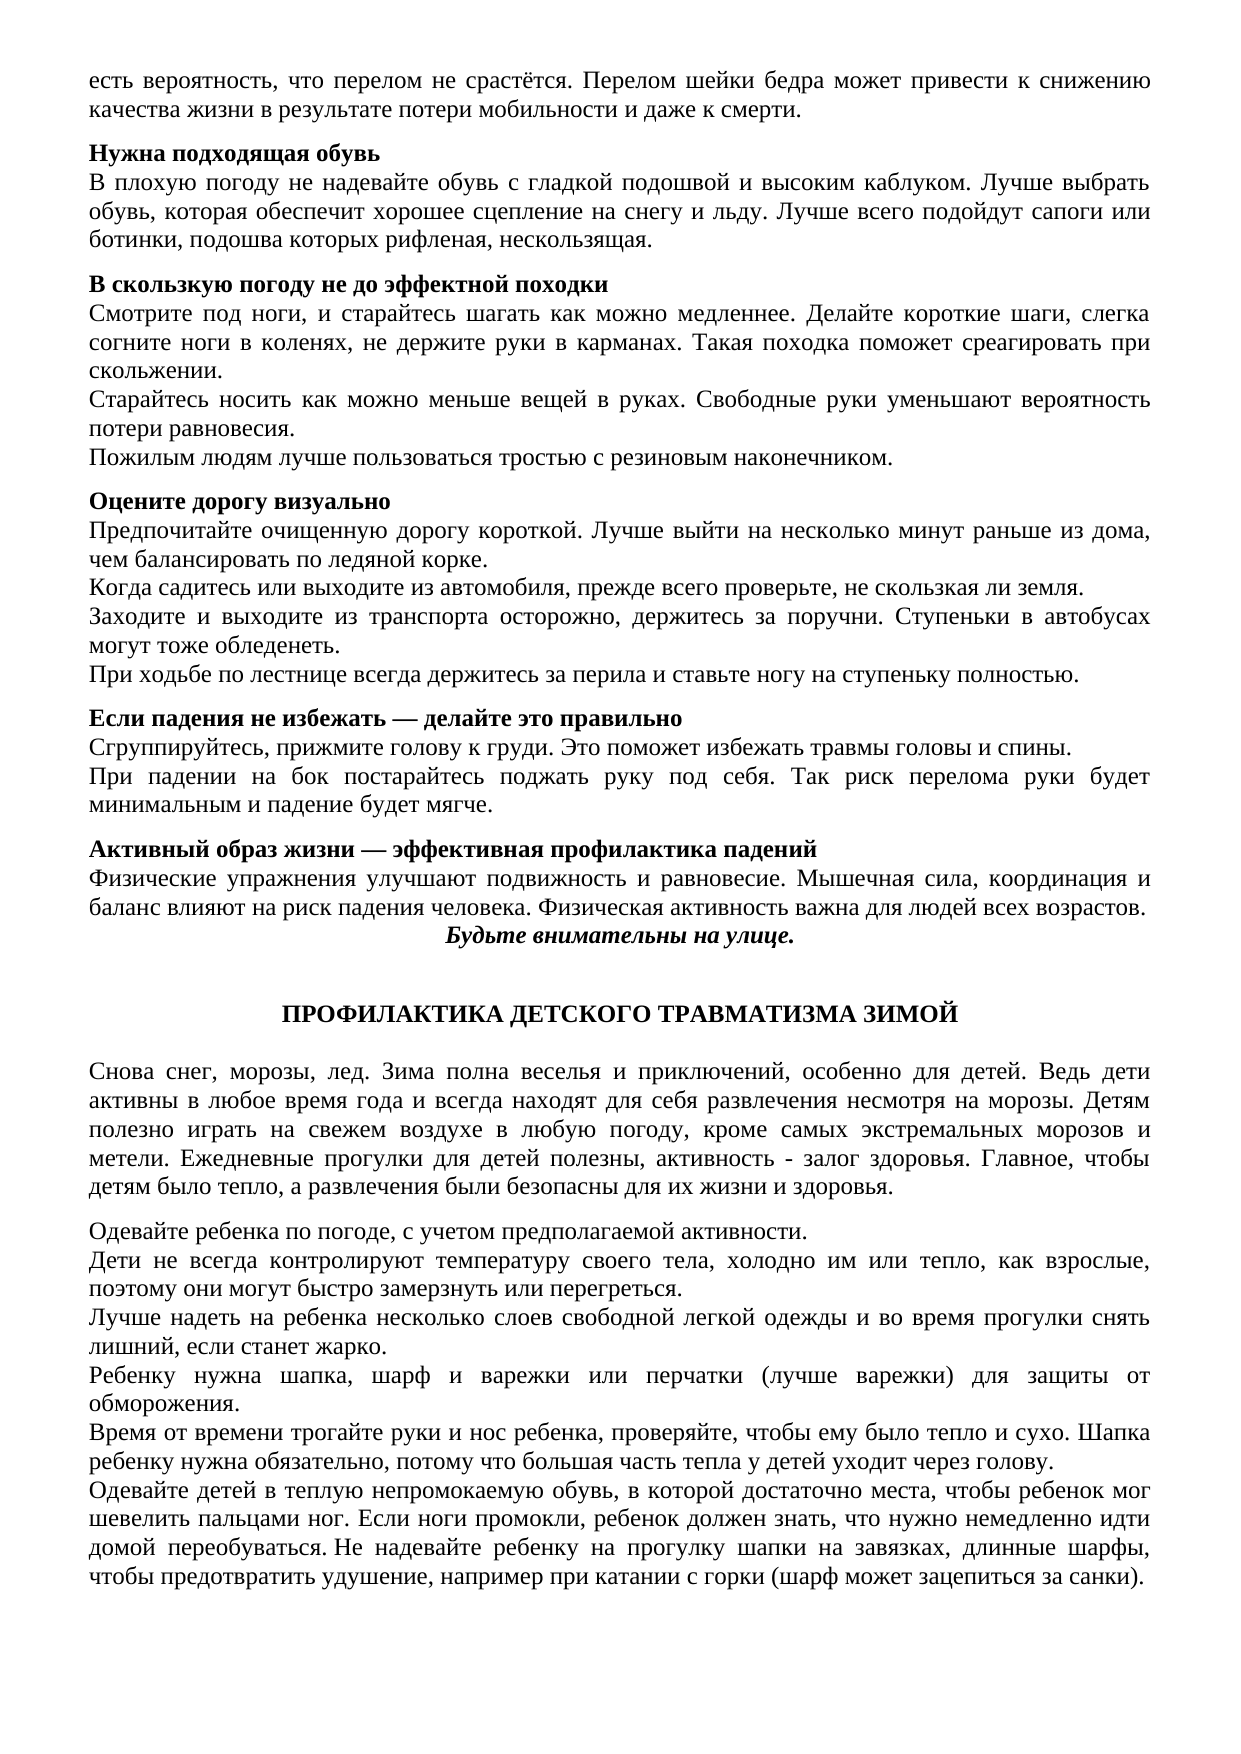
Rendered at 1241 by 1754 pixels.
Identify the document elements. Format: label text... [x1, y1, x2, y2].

text Одевайте ребенка по погоде, с учетом предполагаемой активности. [89, 1216, 1152, 1245]
text Оцените дорогу визуально [89, 486, 1152, 515]
text Смотрите под ноги, и старайтесь шагать как можно медленнее. Делайте короткие шаги, слегка согните ноги в коленях, не держите руки в карманах. Такая походка поможет среагировать при скольжении. [89, 298, 1152, 384]
text Будьте внимательны на улице. [89, 920, 1152, 949]
text Когда садитесь или выходите из автомобиля, прежде всего проверьте, не скользкая ли земля. [89, 572, 1152, 601]
text Одевайте детей в теплую непромокаемую обувь, в которой достаточно места, чтобы ребенок мог шевелить пальцами ног. Если ноги промокли, ребенок должен знать, что нужно немедленно идти домой переобуваться. Не надевайте ребенку на прогулку шапки на завязках, длинные шарфы, чтобы предотвратить удушение, например при катании с горки (шарф может зацепиться за санки). [89, 1475, 1152, 1590]
text При падении на бок постарайтесь поджать руку под себя. Так риск перелома руки будет минимальным и падение будет мягче. [89, 761, 1152, 818]
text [89, 65, 1152, 122]
text Нужна подходящая обувь [89, 138, 1152, 167]
text Дети не всегда контролируют температуру своего тела, холодно им или тепло, как взрослые, поэтому они могут быстро замерзнуть или перегреться. [89, 1245, 1152, 1302]
text В плохую погоду не надевайте обувь с гладкой подошвой и высоким каблуком. Лучше выбрать обувь, которая обеспечит хорошее сцепление на снегу и льду. Лучше всего подойдут сапоги или ботинки, подошва которых рифленая, нескользящая. [89, 167, 1152, 253]
text Предпочитайте очищенную дорогу короткой. Лучше выйти на несколько минут раньше из дома, чем балансировать по ледяной корке. [89, 515, 1152, 572]
text Пожилым людям лучше пользоваться тростью с резиновым наконечником. [89, 442, 1152, 470]
text Снова снег, морозы, лед. Зима полна веселья и приключений, особенно для детей. Ведь дети активны в любое время года и всегда находят для себя развлечения несмотря на морозы. Детям полезно играть на свежем воздухе в любую погоду, кроме самых экстремальных морозов и метели. Ежедневные прогулки для детей полезны, активность - залог здоровья. Главное, чтобы детям было тепло, а развлечения были безопасны для их жизни и здоровья. [89, 1056, 1152, 1200]
text Если падения не избежать — делайте это правильно [89, 703, 1152, 732]
text Заходите и выходите из транспорта осторожно, держитесь за поручни. Ступеньки в автобусах могут тоже обледенеть. [89, 601, 1152, 659]
text Активный образ жизни — эффективная профилактика падений [89, 834, 1152, 863]
text При ходьбе по лестнице всегда держитесь за перила и ставьте ногу на ступеньку полностью. [89, 659, 1152, 687]
text Лучше надеть на ребенка несколько слоев свободной легкой одежды и во время прогулки снять лишний, если станет жарко. [89, 1302, 1152, 1360]
text В скользкую погоду не до эффектной походки [89, 269, 1152, 298]
text Физические упражнения улучшают подвижность и равновесие. Мышечная сила, координация и баланс влияют на риск падения человека. Физическая активность важна для людей всех возрастов. [89, 863, 1152, 920]
text Ребенку нужна шапка, шарф и варежки или перчатки (лучше варежки) для защиты от обморожения. [89, 1360, 1152, 1417]
text Старайтесь носить как можно меньше вещей в руках. Свободные руки уменьшают вероятность потери равновесия. [89, 384, 1152, 442]
text Сгруппируйтесь, прижмите голову к груди. Это поможет избежать травмы головы и спины. [89, 732, 1152, 761]
text ПРОФИЛАКТИКА ДЕТСКОГО ТРАВМАТИЗМА ЗИМОЙ [89, 984, 1152, 1028]
text Время от времени трогайте руки и нос ребенка, проверяйте, чтобы ему было тепло и сухо. Шапка ребенку нужна обязательно, потому что большая часть тепла у детей уходит через голову. [89, 1417, 1152, 1475]
